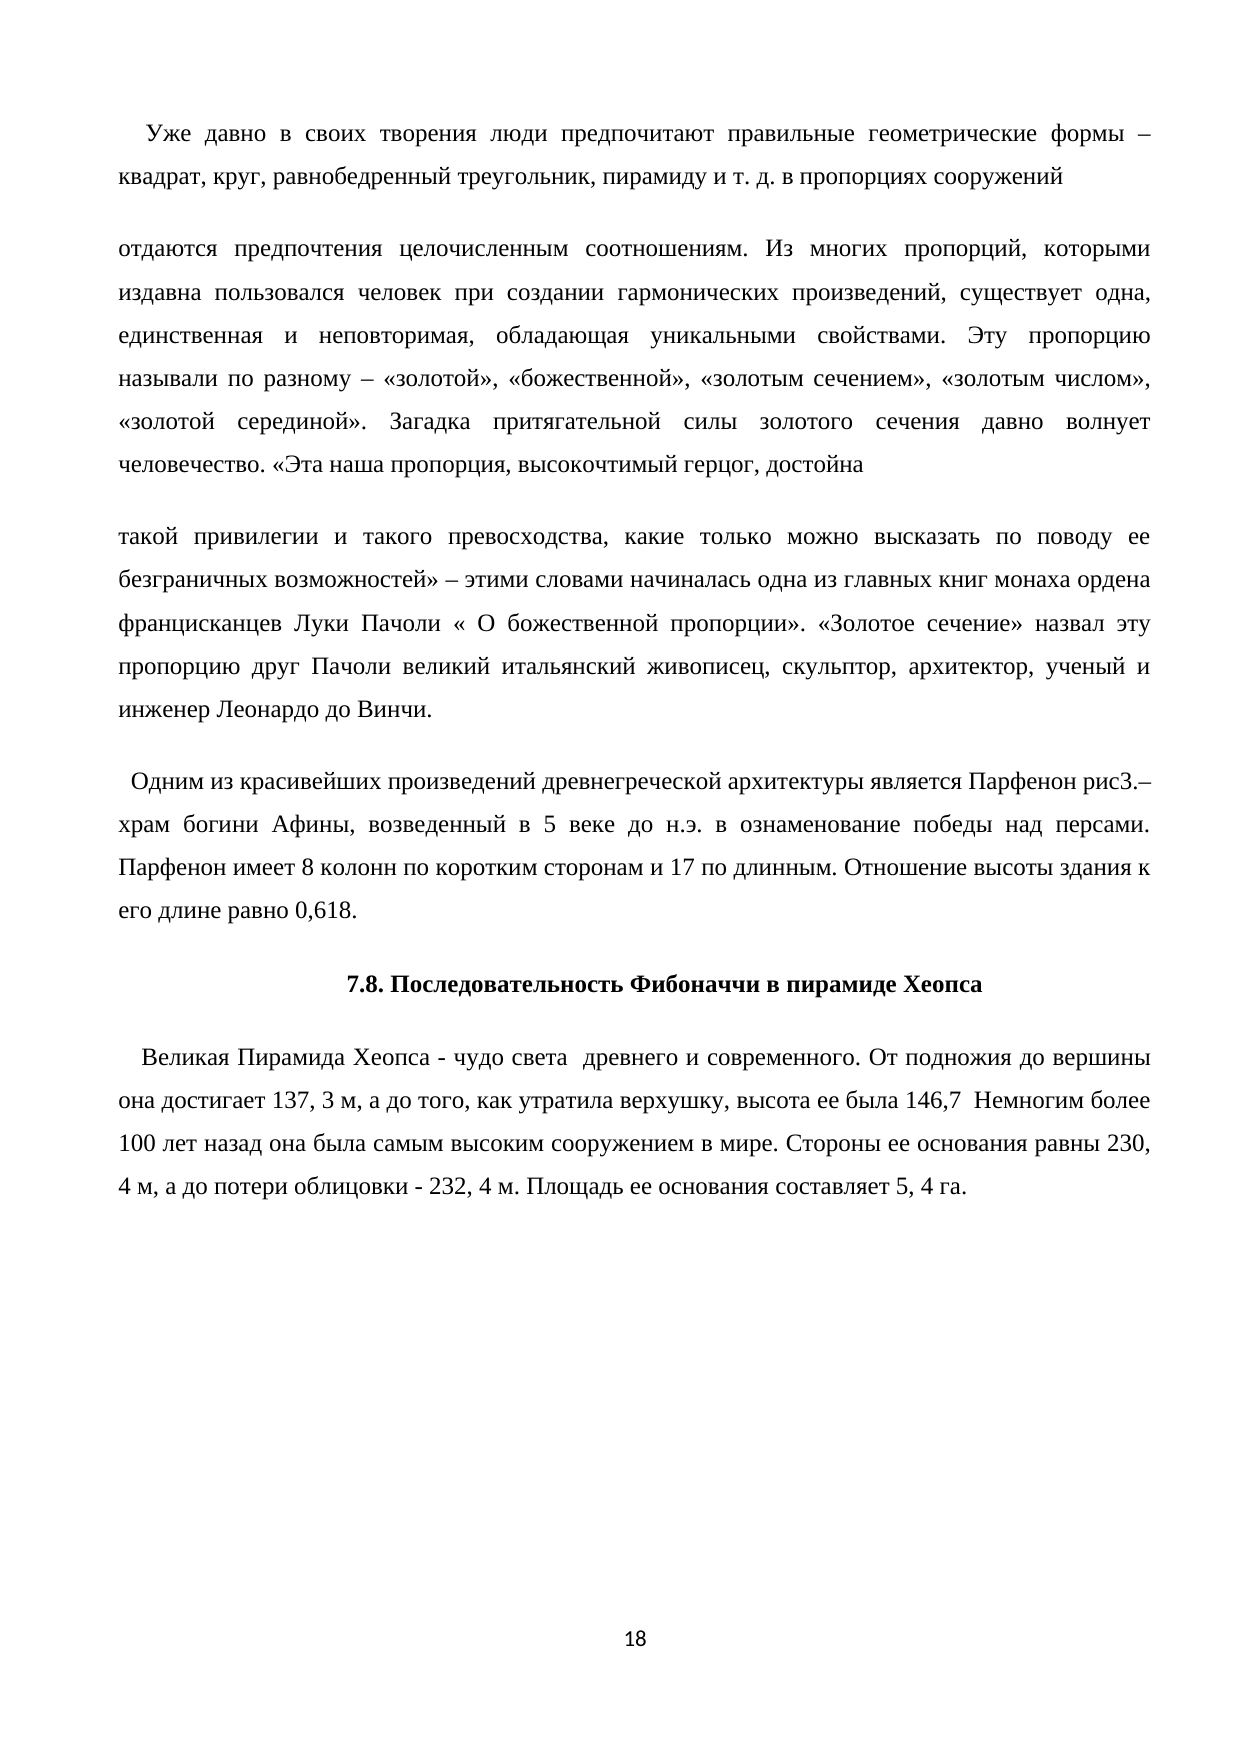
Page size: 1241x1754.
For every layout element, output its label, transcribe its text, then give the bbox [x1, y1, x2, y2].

text такой привилегии и такого превосходства, какие только можно высказать по поводу ее безграничных возможностей» – этими словами начиналась одна из главных книг монаха ордена францисканцев Луки Пачоли « О божественной пропорции». «Золотое сечение» назвал эту пропорцию друг Пачоли великий итальянский живописец, скульптор, архитектор, ученый и инженер Леонардо до Винчи. [118, 521, 1152, 723]
text Одним из красивейших произведений древнегреческой архитектуры является Парфенон рис3.– храм богини Афины, возведенный в 5 веке до н.э. в ознаменование победы над персами. Парфенон имеет 8 колонн по коротким сторонам и 17 по длинным. Отношение высоты здания к его длине равно 0,618. [118, 766, 1152, 924]
text Великая Пирамида Хеопса - чудо света древнего и современного. От подножия до вершины она достигает 137, 3 м, а до того, как утратила верхушку, высота ее была 146,7 Немногим более 100 лет назад она была самым высоким сооружением в мире. Стороны ее основания равны 230, 4 м, а до потери облицовки - 232, 4 м. Площадь ее основания составляет 5, 4 га. [118, 1042, 1152, 1200]
text отдаются предпочтения целочисленным соотношениям. Из многих пропорций, которыми издавна пользовался человек при создании гармонических произведений, существует одна, единственная и неповторимая, обладающая уникальными свойствами. Эту пропорцию называли по разному – «золотой», «божественной», «золотым сечением», «золотым числом», «золотой серединой». Загадка притягательной силы золотого сечения давно волнует человечество. «Эта наша пропорция, высокочтимый герцог, достойна [118, 233, 1152, 478]
text Уже давно в своих творения люди предпочитают правильные геометрические формы – квадрат, круг, равнобедренный треугольник, пирамиду и т. д. в пропорциях сооружений [118, 118, 1152, 190]
text 7.8. Последовательность Фибоначчи в пирамиде Хеопса [118, 969, 1152, 997]
